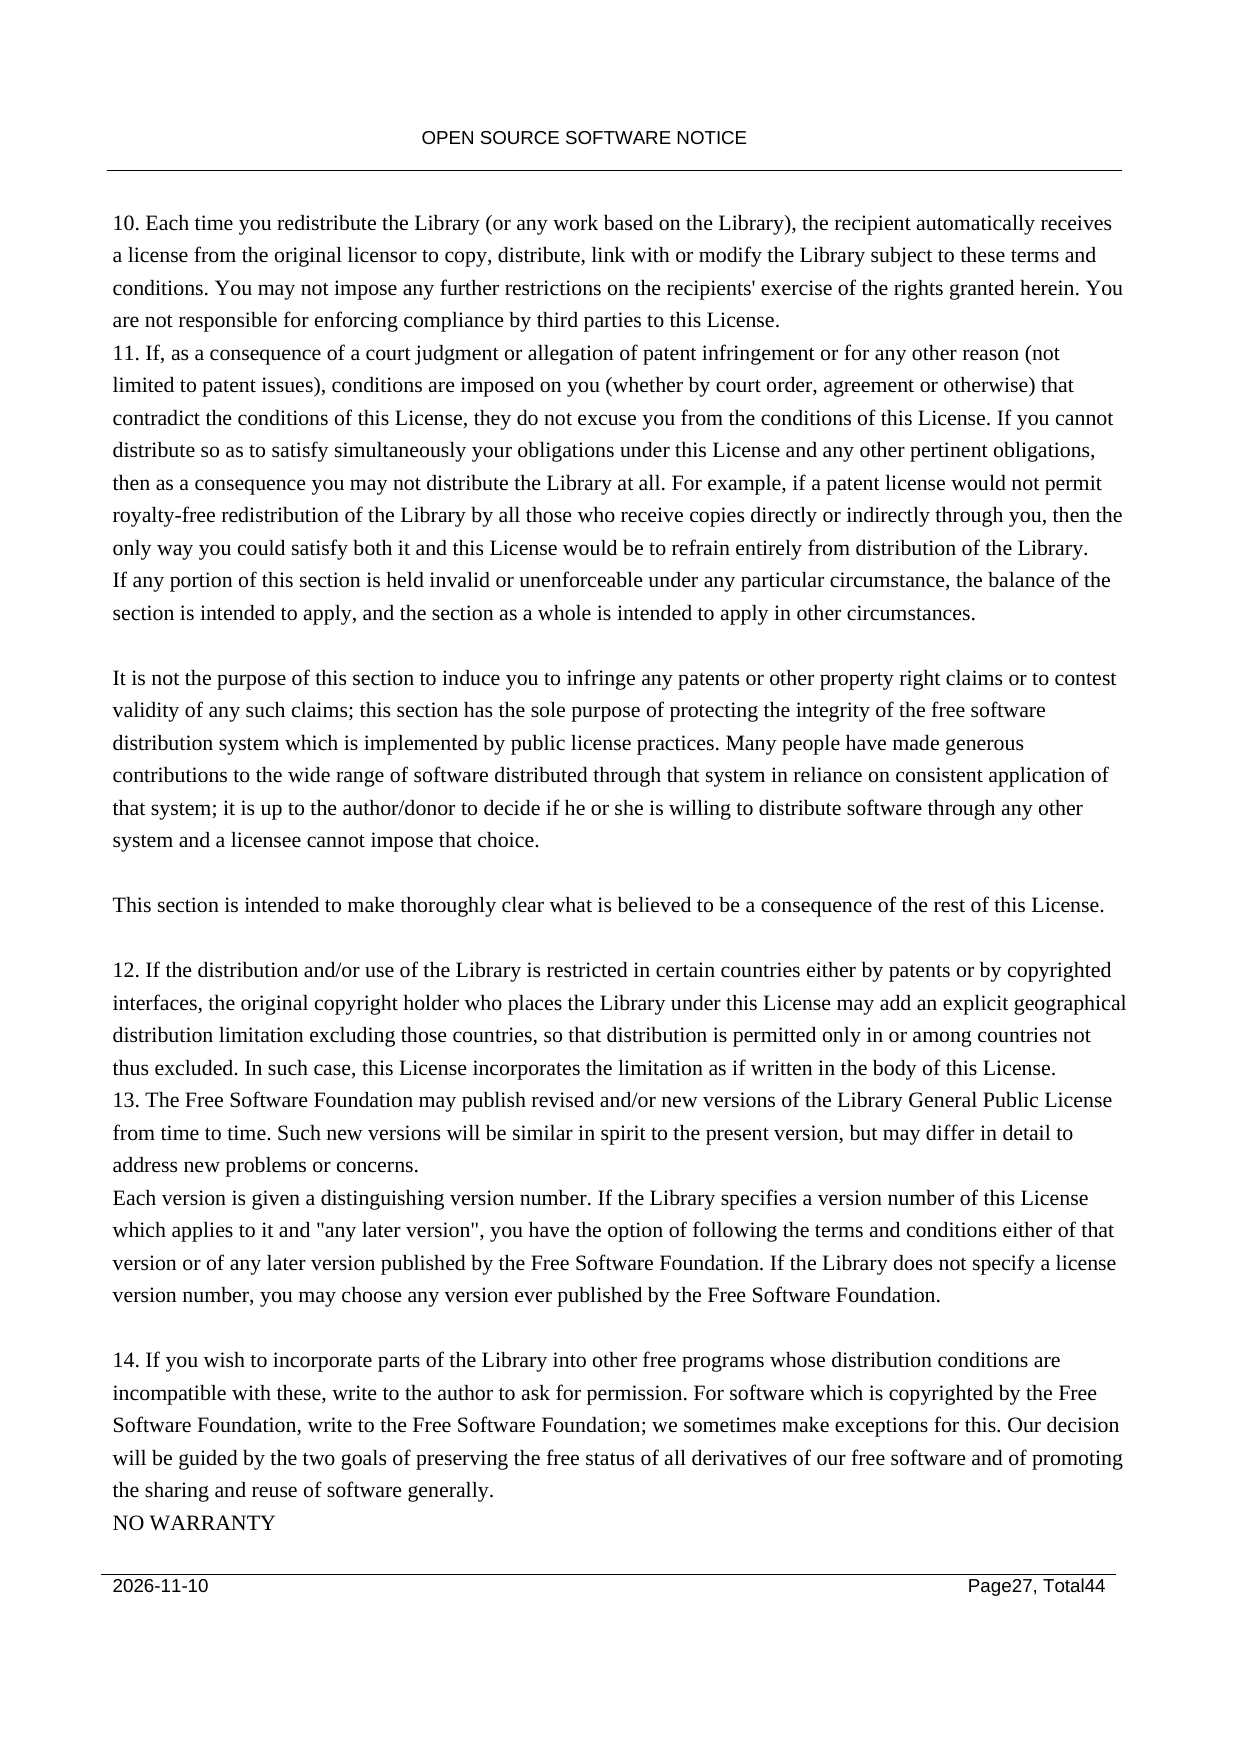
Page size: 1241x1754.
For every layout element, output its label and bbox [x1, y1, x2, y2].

text [112, 206, 1128, 1539]
